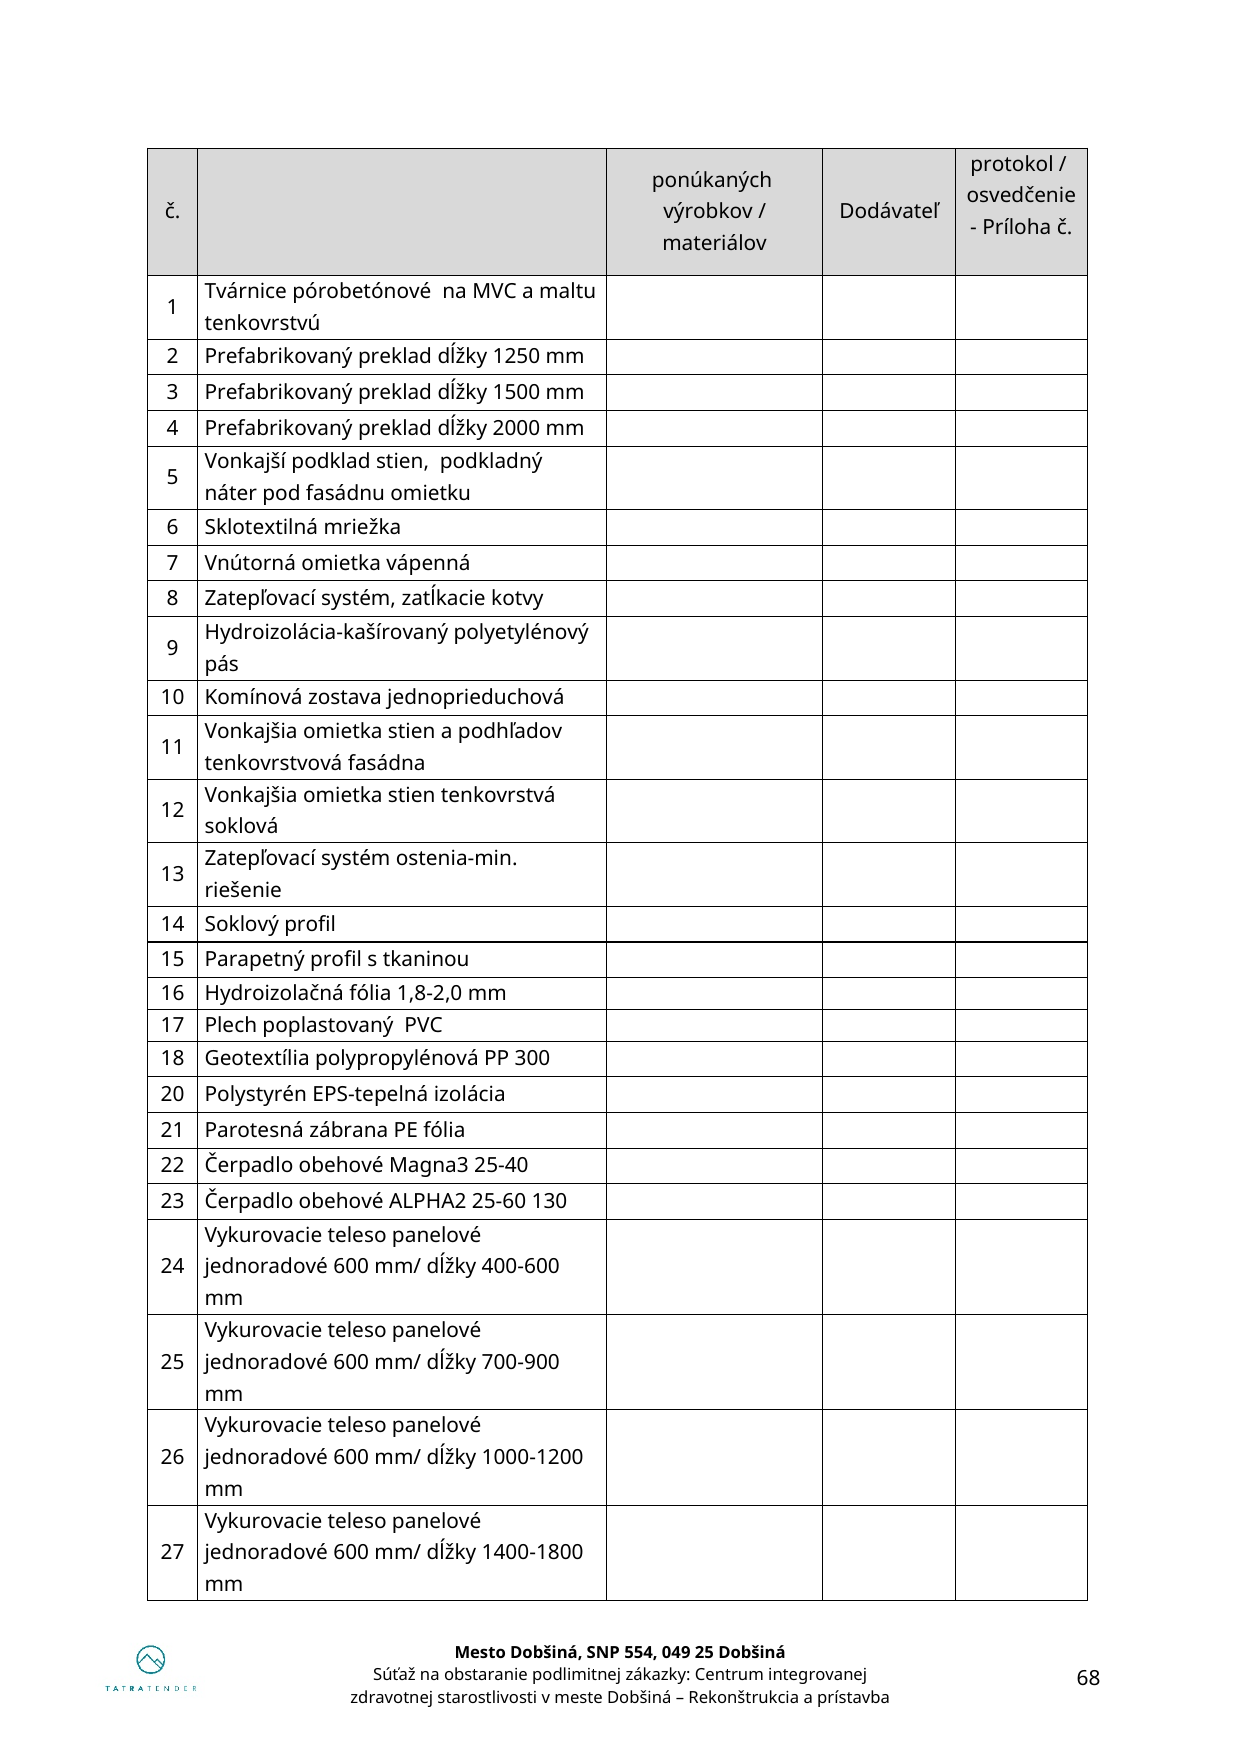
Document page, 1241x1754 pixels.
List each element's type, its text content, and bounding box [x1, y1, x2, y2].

table_cell Vykurovacie teleso panelové jednoradové 600 mm/ dĺžky 400-600 mm [198, 1220, 606, 1314]
table_cell [823, 1042, 955, 1076]
table_cell Čerpadlo obehové Magna3 25-40 [198, 1149, 606, 1183]
table_cell 15 [148, 943, 197, 977]
table_cell 20 [148, 1077, 197, 1112]
table_cell [956, 716, 1087, 779]
table_cell [823, 978, 955, 1009]
table_cell [956, 276, 1087, 339]
table_cell [823, 1113, 955, 1147]
table_cell Soklový profil [198, 907, 606, 941]
table_cell [823, 1077, 955, 1112]
table_cell [956, 1410, 1087, 1505]
table_cell [607, 1113, 822, 1147]
table_cell [956, 411, 1087, 446]
table_cell Prefabrikovaný preklad dĺžky 1500 mm [198, 375, 606, 410]
table_cell Polystyrén EPS-tepelná izolácia [198, 1077, 606, 1112]
table_cell [956, 581, 1087, 616]
table_cell [823, 276, 955, 339]
table_cell 5 [148, 447, 197, 509]
table_header P. č. [148, 149, 197, 275]
picture [84, 1621, 217, 1715]
table_cell [956, 617, 1087, 679]
table_cell [956, 1077, 1087, 1112]
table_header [956, 149, 1087, 275]
table_cell Hydroizolačná fólia 1,8-2,0 mm [198, 978, 606, 1009]
table_cell Komínová zostava jednoprieduchová [198, 681, 606, 715]
table_cell 26 [148, 1410, 197, 1505]
table_cell 11 [148, 716, 197, 779]
table_cell 22 [148, 1149, 197, 1183]
table_cell Sklotextilná mriežka [198, 510, 606, 545]
table_cell 2 [148, 340, 197, 374]
table_cell [823, 1506, 955, 1600]
table_cell [607, 907, 822, 941]
table_cell Plech poplastovaný PVC [198, 1010, 606, 1041]
table_cell 4 [148, 411, 197, 446]
table_cell Hydroizolácia-kašírovaný polyetylénový pás [198, 617, 606, 679]
table_cell [607, 1410, 822, 1505]
table_cell [956, 1220, 1087, 1314]
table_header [198, 149, 606, 275]
table_cell 14 [148, 907, 197, 941]
table_cell [956, 780, 1087, 842]
table_cell [823, 447, 955, 509]
table_cell [607, 978, 822, 1009]
table_cell Zatepľovací systém ostenia-min. riešenie [198, 843, 606, 906]
table_cell [956, 447, 1087, 509]
table_cell [823, 546, 955, 580]
table_cell [607, 1010, 822, 1041]
table_cell [823, 411, 955, 446]
table_cell [956, 375, 1087, 410]
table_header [607, 149, 822, 275]
table_cell [823, 340, 955, 374]
table_cell [823, 780, 955, 842]
table_cell [607, 1149, 822, 1183]
table_cell Prefabrikovaný preklad dĺžky 1250 mm [198, 340, 606, 374]
table_cell 21 [148, 1113, 197, 1147]
table_cell [607, 716, 822, 779]
table_cell [956, 1010, 1087, 1041]
table_cell [823, 1220, 955, 1314]
table_cell [956, 1315, 1087, 1409]
table_cell [956, 978, 1087, 1009]
table_cell [956, 681, 1087, 715]
table_header Výrobca / Dodávateľ [823, 149, 955, 275]
table_cell Tvárnice pórobetónové na MVC a maltu tenkovrstvú [198, 276, 606, 339]
table_cell [823, 716, 955, 779]
table_cell [823, 375, 955, 410]
table_cell 17 [148, 1010, 197, 1041]
table_cell [607, 411, 822, 446]
table_cell [956, 1184, 1087, 1219]
table_cell [607, 1315, 822, 1409]
table_cell [956, 943, 1087, 977]
table_cell [607, 1220, 822, 1314]
table_cell 27 [148, 1506, 197, 1600]
table_cell [607, 843, 822, 906]
table_cell [823, 1315, 955, 1409]
table_cell Zatepľovací systém, zatĺkacie kotvy [198, 581, 606, 616]
table_cell [956, 1113, 1087, 1147]
table_cell [607, 943, 822, 977]
table_cell Vykurovacie teleso panelové jednoradové 600 mm/ dĺžky 700-900 mm [198, 1315, 606, 1409]
table_cell [607, 340, 822, 374]
table_cell [956, 1149, 1087, 1183]
table_cell Prefabrikovaný preklad dĺžky 2000 mm [198, 411, 606, 446]
table_cell [823, 907, 955, 941]
table_cell [956, 1042, 1087, 1076]
table_cell 23 [148, 1184, 197, 1219]
table_cell [607, 581, 822, 616]
table_cell 9 [148, 617, 197, 679]
table_cell 7 [148, 546, 197, 580]
table_cell Vonkajšia omietka stien a podhľadov tenkovrstvová fasádna [198, 716, 606, 779]
table_cell [823, 843, 955, 906]
table_cell 1 [148, 276, 197, 339]
table_cell Parotesná zábrana PE fólia [198, 1113, 606, 1147]
table_cell [607, 1077, 822, 1112]
table_cell 6 [148, 510, 197, 545]
table_cell 13 [148, 843, 197, 906]
table_cell 25 [148, 1315, 197, 1409]
table_cell [956, 1506, 1087, 1600]
table_cell [823, 943, 955, 977]
table_cell 3 [148, 375, 197, 410]
table_cell [823, 1410, 955, 1505]
table_cell Vonkajší podklad stien, podkladný náter pod fasádnu omietku [198, 447, 606, 509]
table_cell [823, 681, 955, 715]
table_cell Parapetný profil s tkaninou [198, 943, 606, 977]
table_cell [956, 510, 1087, 545]
table_cell [607, 276, 822, 339]
table_cell [607, 1184, 822, 1219]
table_cell [607, 1506, 822, 1600]
table_cell 8 [148, 581, 197, 616]
table_cell [823, 1010, 955, 1041]
table_cell [956, 546, 1087, 580]
table_cell [956, 843, 1087, 906]
table_cell [823, 1184, 955, 1219]
table_cell 24 [148, 1220, 197, 1314]
table_cell [823, 617, 955, 679]
table_cell [823, 581, 955, 616]
table_cell 16 [148, 978, 197, 1009]
table_cell Vonkajšia omietka stien tenkovrstvá soklová [198, 780, 606, 842]
table_cell 18 [148, 1042, 197, 1076]
table_cell Geotextília polypropylénová PP 300 [198, 1042, 606, 1076]
table_cell [823, 1149, 955, 1183]
table_cell [956, 907, 1087, 941]
table_cell [607, 1042, 822, 1076]
table_cell Čerpadlo obehové ALPHA2 25-60 130 [198, 1184, 606, 1219]
table_cell [607, 447, 822, 509]
table_cell 10 [148, 681, 197, 715]
table_cell [607, 681, 822, 715]
table_cell [607, 510, 822, 545]
table_cell [607, 617, 822, 679]
table_cell Vnútorná omietka vápenná [198, 546, 606, 580]
table_cell Vykurovacie teleso panelové jednoradové 600 mm/ dĺžky 1400-1800 mm [198, 1506, 606, 1600]
table_cell [956, 340, 1087, 374]
table_cell [607, 780, 822, 842]
table_cell [823, 510, 955, 545]
table_cell [607, 546, 822, 580]
table_cell 12 [148, 780, 197, 842]
table_cell [607, 375, 822, 410]
table_cell Vykurovacie teleso panelové jednoradové 600 mm/ dĺžky 1000-1200 mm [198, 1410, 606, 1505]
